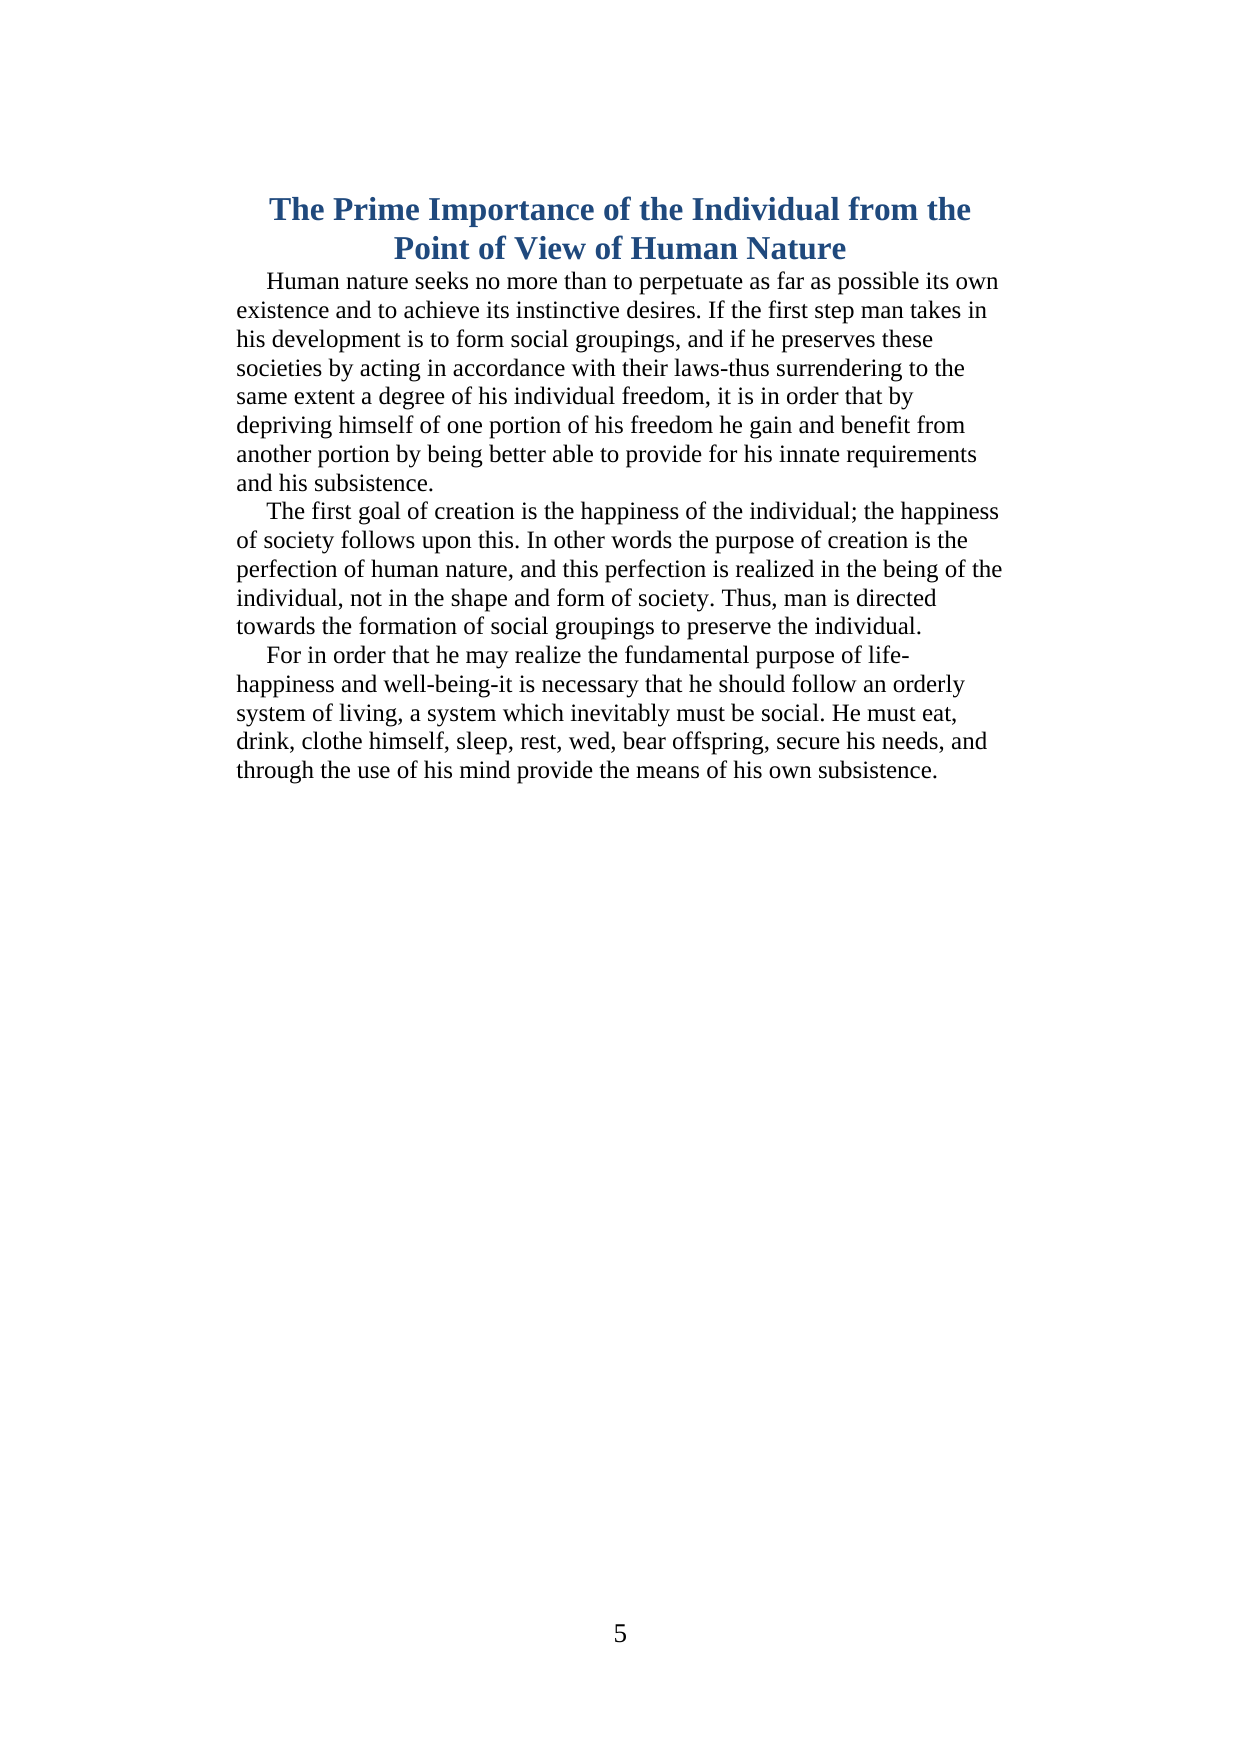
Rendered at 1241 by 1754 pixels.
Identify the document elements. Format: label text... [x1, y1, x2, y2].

text Human nature seeks no more than to perpetuate as far as possible its own existence and to achieve its instinctive desires. If the first step man takes in his development is to form social groupings, and if he preserves these societies by acting in accordance with their laws-thus surrendering to the same extent a degree of his individual freedom, it is in order that by depriving himself of one portion of his freedom he gain and benefit from another portion by being better able to provide for his innate requirements and his subsistence. [236, 266, 1004, 496]
subtitle The Prime Importance of the Individual from the Point of View of Human Nature [236, 190, 1004, 266]
text For in order that he may realize the fundamental purpose of life-happiness and well-being-it is necessary that he should follow an orderly system of living, a system which inevitably must be social. He must eat, drink, clothe himself, sleep, rest, wed, bear offspring, secure his needs, and through the use of his mind provide the means of his own subsistence. [236, 640, 1004, 784]
text The first goal of creation is the happiness of the individual; the happiness of society follows upon this. In other words the purpose of creation is the perfection of human nature, and this perfection is realized in the being of the individual, not in the shape and form of society. Thus, man is directed towards the formation of social groupings to preserve the individual. [236, 496, 1004, 640]
